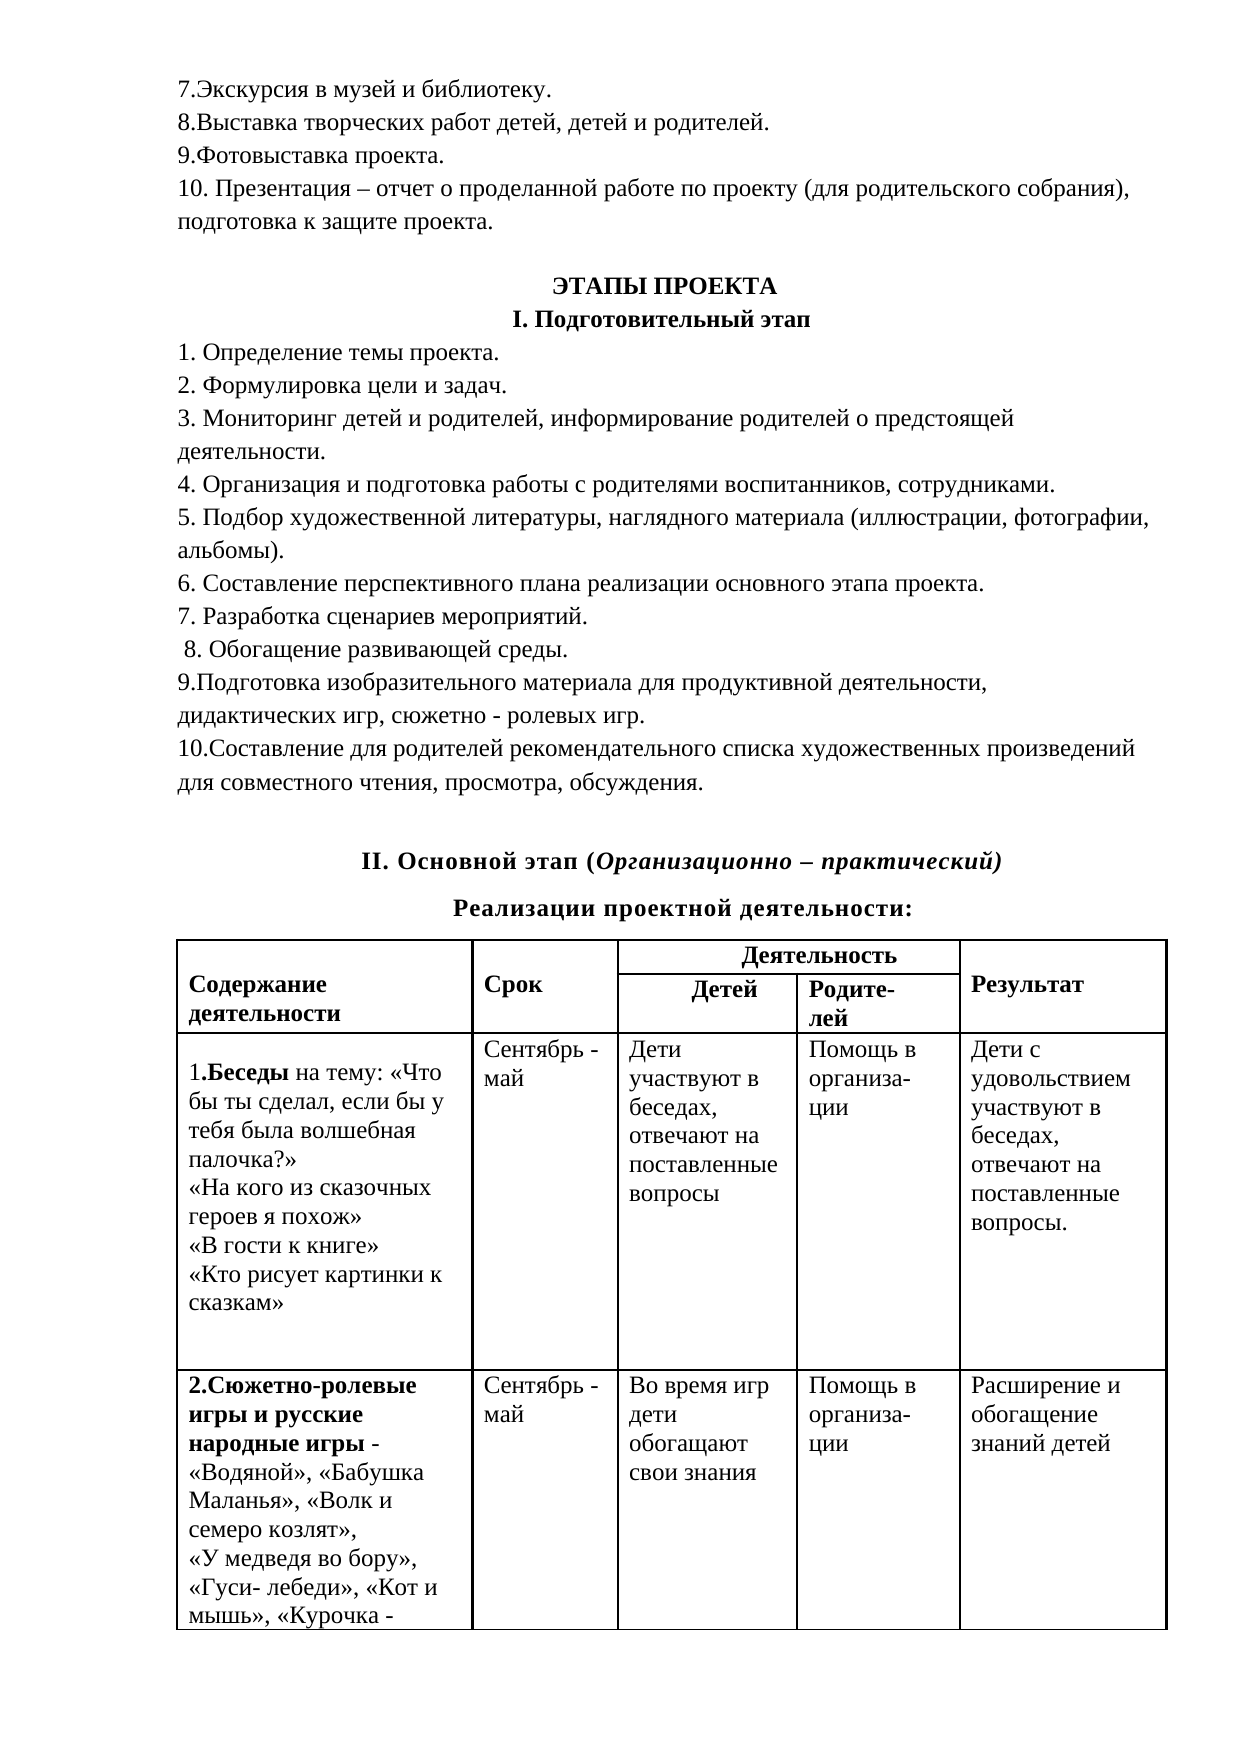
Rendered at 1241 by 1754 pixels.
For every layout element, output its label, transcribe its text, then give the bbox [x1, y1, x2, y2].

table_cell Сентябрь - май [474, 1034, 617, 1368]
text ЭТАПЫ ПРОЕКТА I. Подготовительный этап [177, 239, 1152, 333]
text 1. Определение темы проекта. [177, 337, 1152, 366]
text 9.Фотовыставка проекта. 10. Презентация – отчет о проделанной работе по проекту (для родительского собрания), подготовка к защите проекта. [177, 140, 1152, 235]
table_header Результат [961, 941, 1165, 1032]
table_header Содержание деятельности [178, 941, 471, 1032]
text 4. Организация и подготовка работы с родителями воспитанников, сотрудниками. 5. Подбор художественной литературы, наглядного материала (иллюстрации, фотографии, альбомы). 6. Составление перспективного плана реализации основного этапа проекта. 7. Разработка сценариев мероприятий. [177, 469, 1152, 630]
table_header Деятельность [619, 941, 959, 972]
table_cell Помощь в организа- ции [798, 1034, 959, 1368]
text II. Основной этап (Организационно – практический) [215, 844, 1152, 875]
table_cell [178, 1371, 471, 1629]
text 2. Формулировка цели и задач. [177, 370, 1152, 399]
table_cell 1.Беседы на тему: «Что бы ты сделал, если бы у тебя была волшебная палочка?» «На кого из сказочных героев я похож» «В гости к книге» «Кто рисует картинки к сказкам» [178, 1034, 471, 1368]
text 7.Экскурсия в музей и библиотеку. 8.Выставка творческих работ детей, детей и родителей. [177, 74, 1152, 136]
table_cell Дети участвуют в беседах, отвечают на поставленные вопросы [619, 1034, 796, 1368]
text 8. Обогащение развивающей среды. [177, 634, 1152, 663]
text 9.Подготовка изобразительного материала для продуктивной деятельности, дидактических игр, сюжетно - ролевых игр. [177, 667, 1152, 729]
table_cell Сентябрь - май [474, 1371, 617, 1629]
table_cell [798, 1371, 959, 1629]
text 10.Составление для родителей рекомендательного списка художественных произведений для совместного чтения, просмотра, обсуждения. [177, 733, 1152, 827]
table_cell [961, 1371, 1165, 1629]
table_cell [619, 1371, 796, 1629]
table_cell Дети с удовольствием участвуют в беседах, отвечают на поставленные вопросы. [961, 1034, 1165, 1368]
text 3. Мониторинг детей и родителей, информирование родителей о предстоящей деятельности. [177, 403, 1152, 465]
table_cell Детей [619, 975, 796, 1032]
table_header Срок [474, 941, 617, 1032]
table_cell Родите- лей [798, 975, 959, 1032]
text Реализации проектной деятельности: [215, 891, 1152, 922]
